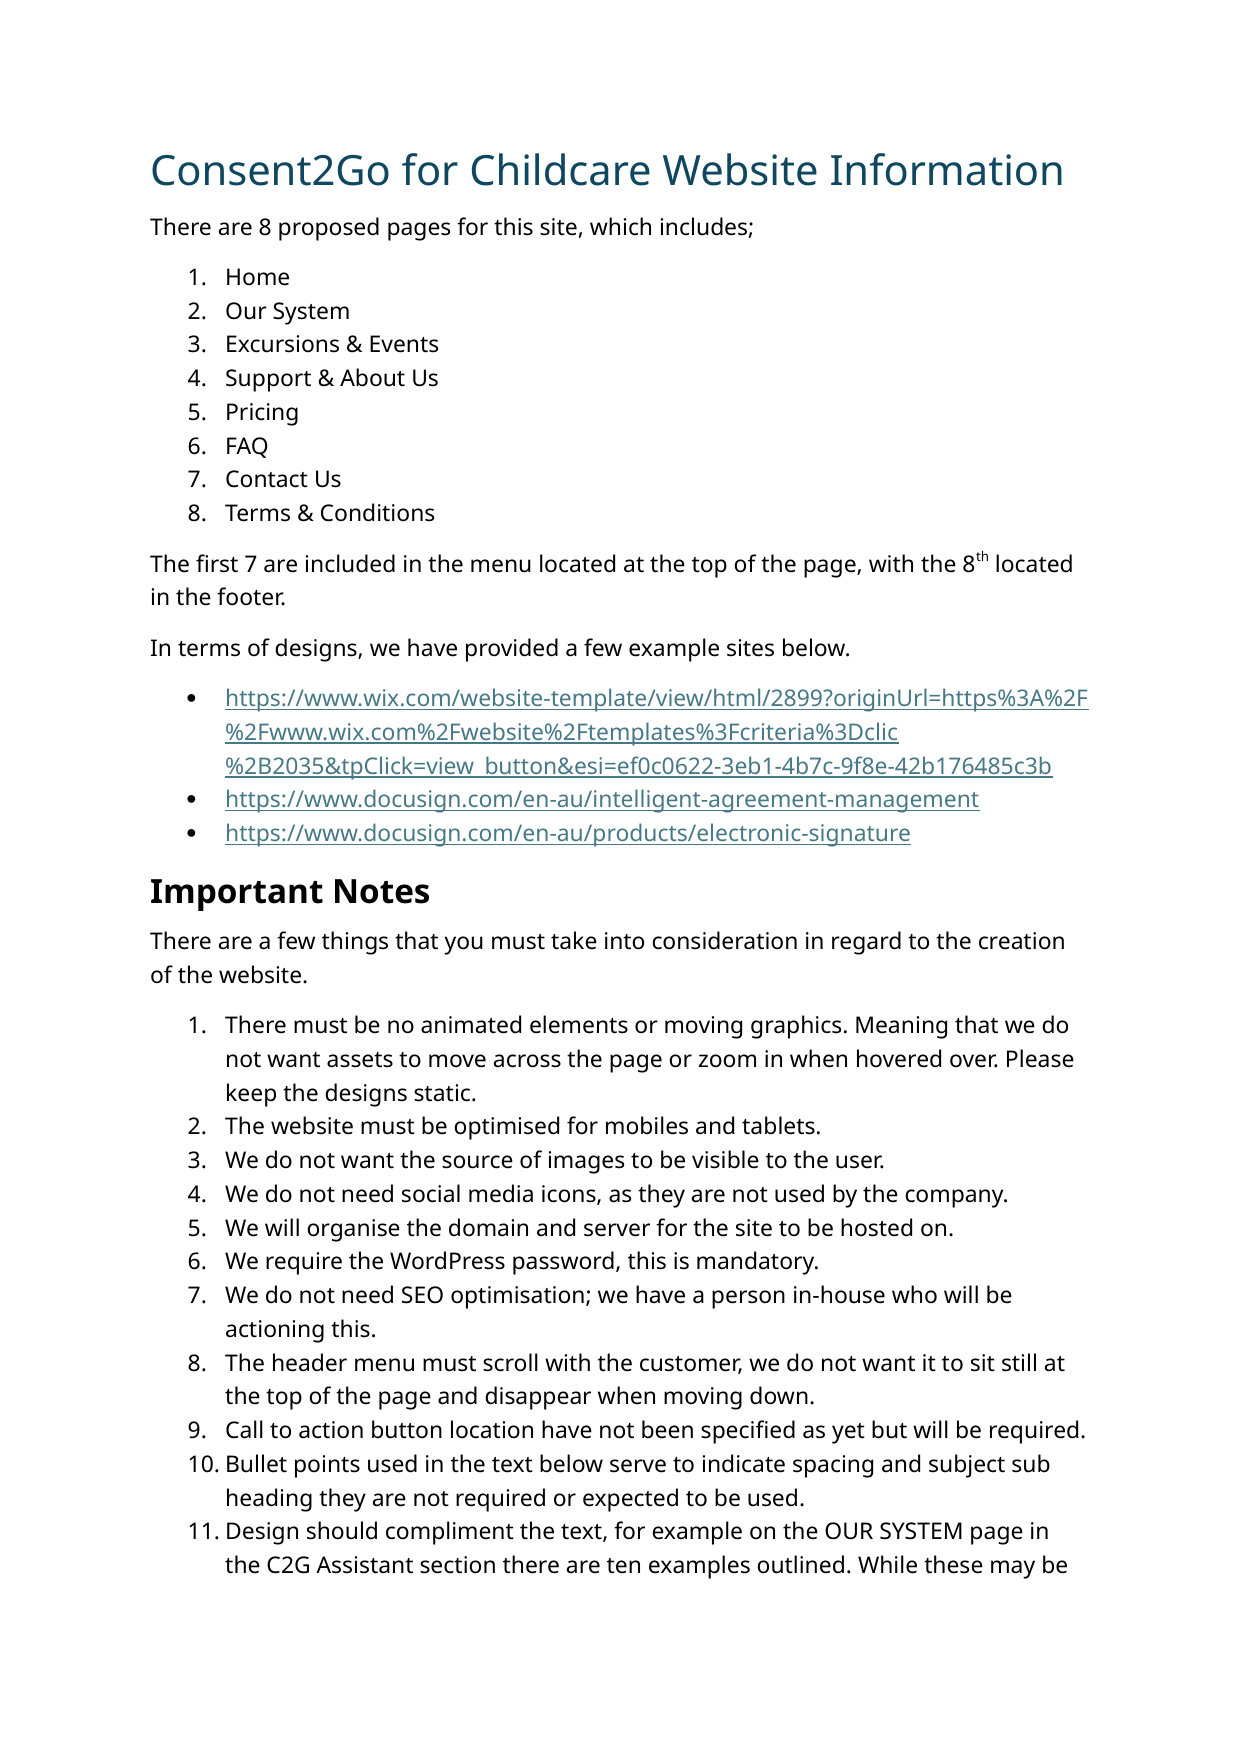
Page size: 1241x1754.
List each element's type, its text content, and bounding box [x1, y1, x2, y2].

list There must be no animated elements or moving graphics. Meaning that we do not want assets to move across the page or zoom in when hovered over. Please keep the designs static. [187, 1009, 1090, 1108]
subtitle Important Notes [150, 868, 1090, 913]
list https://www.docusign.com/en-au/intelligent-agreement-management [187, 783, 1090, 815]
list Call to action button location have not been specified as yet but will be required. [187, 1414, 1090, 1445]
list Support & About Us [187, 362, 1090, 393]
list FAQ [187, 430, 1090, 461]
list Contact Us [187, 463, 1090, 495]
list We require the WordPress password, this is mandatory. [187, 1245, 1090, 1277]
text In terms of designs, we have provided a few example sites below. [150, 632, 1090, 663]
list We do not need social media icons, as they are not used by the company. [187, 1178, 1090, 1209]
text There are a few things that you must take into consideration in regard to the creation of the website. [150, 925, 1090, 990]
list Excursions & Events [187, 328, 1090, 360]
list Pricing [187, 396, 1090, 427]
list https://www.docusign.com/en-au/products/electronic-signature [187, 817, 1090, 848]
list The header menu must scroll with the customer, we do not want it to sit still at the top of the page and disappear when moving down. [187, 1347, 1090, 1412]
text The first 7 are included in the menu located at the top of the page, with the 8th located in the footer. [150, 548, 1090, 613]
list We will organise the domain and server for the site to be hosted on. [187, 1212, 1090, 1243]
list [187, 1515, 1090, 1580]
list Bullet points used in the text below serve to indicate spacing and subject sub heading they are not required or expected to be used. [187, 1448, 1090, 1513]
subtitle Consent2Go for Childcare Website Information [150, 141, 1090, 198]
list https://www.wix.com/website-template/view/html/2899?originUrl=https%3A%2F%2Fwww.wix.com%2Fwebsite%2Ftemplates%3Fcriteria%3Dclic%2B2035&tpClick=view_button&esi=ef0c0622-3eb1-4b7c-9f8e-42b176485c3b [187, 682, 1090, 781]
list Terms & Conditions [187, 497, 1090, 528]
list We do not want the source of images to be visible to the user. [187, 1144, 1090, 1175]
list The website must be optimised for mobiles and tablets. [187, 1110, 1090, 1142]
text There are 8 proposed pages for this site, which includes; [150, 211, 1090, 242]
list Home [187, 261, 1090, 292]
list Our System [187, 295, 1090, 326]
list We do not need SEO optimisation; we have a person in-house who will be actioning this. [187, 1279, 1090, 1344]
